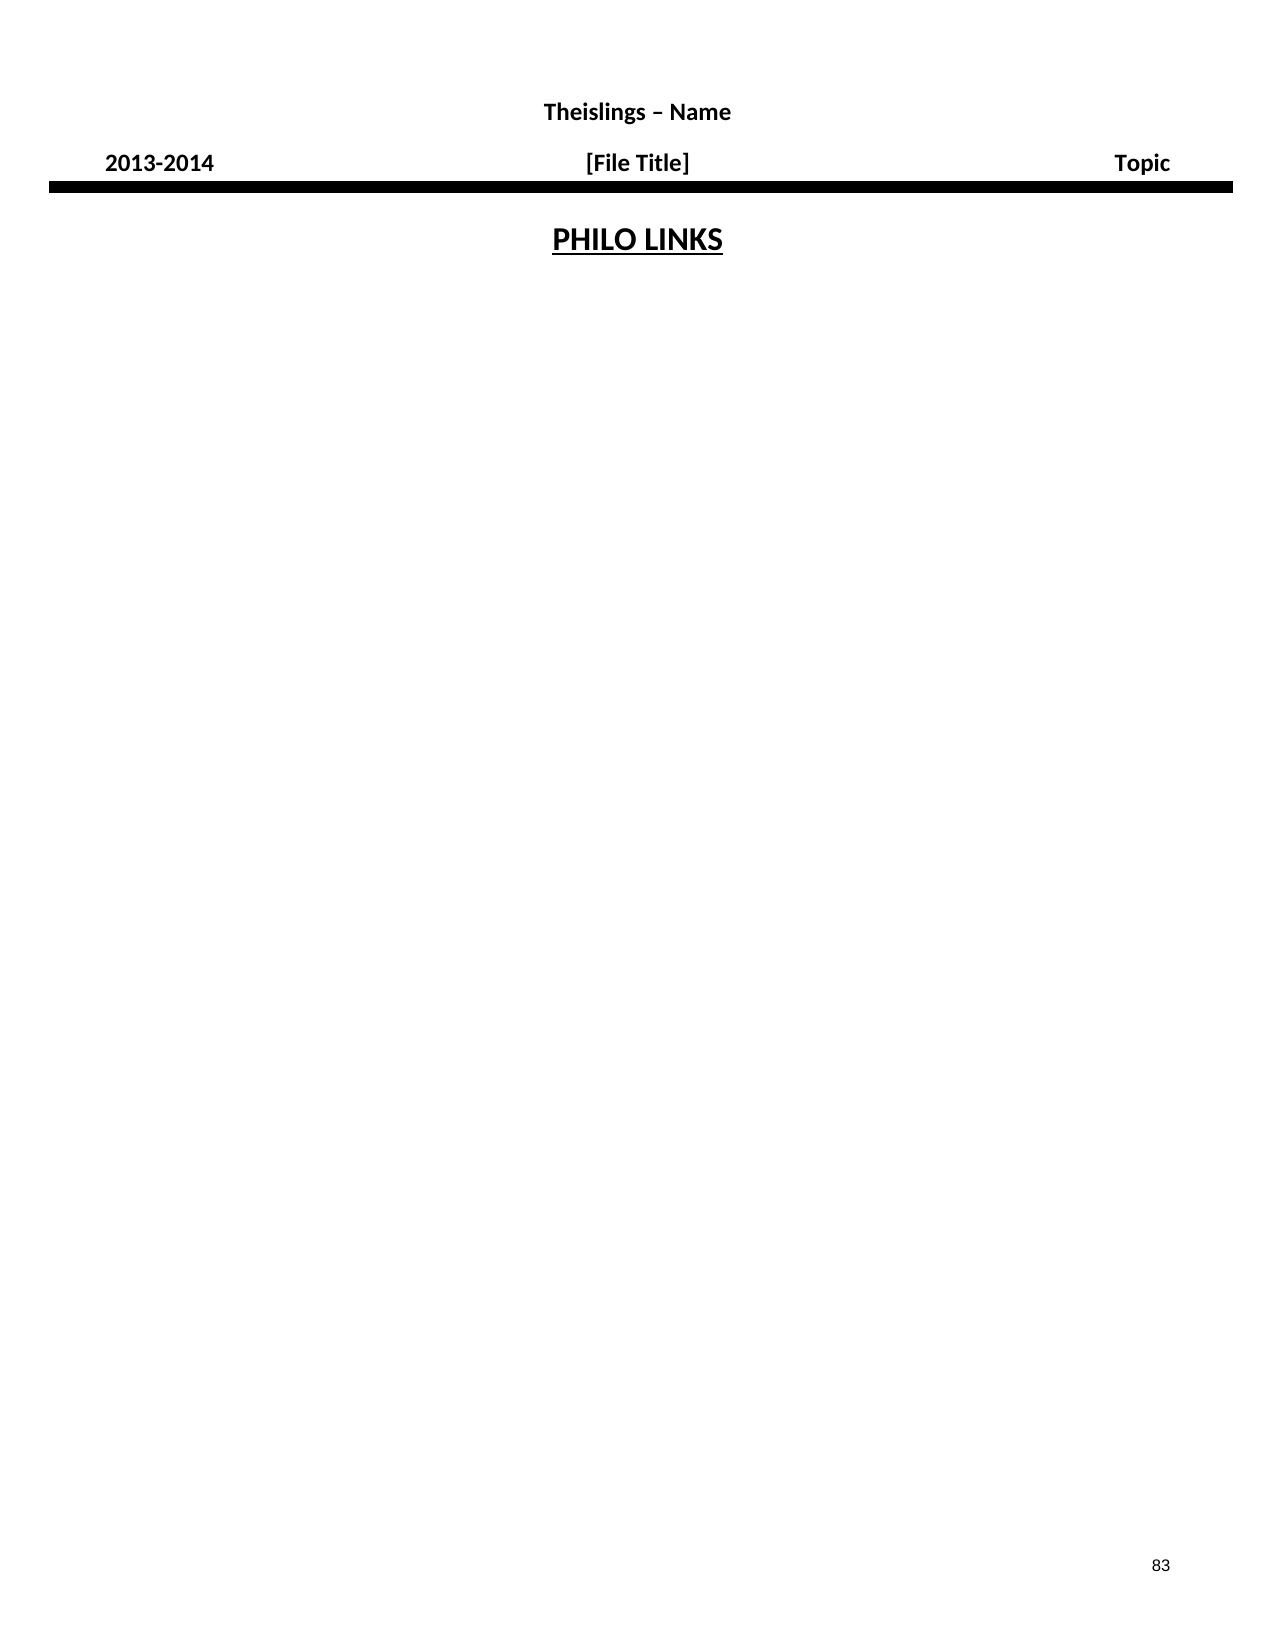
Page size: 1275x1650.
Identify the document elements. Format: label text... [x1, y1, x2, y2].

subtitle PHILO LINKS [105, 218, 1170, 258]
